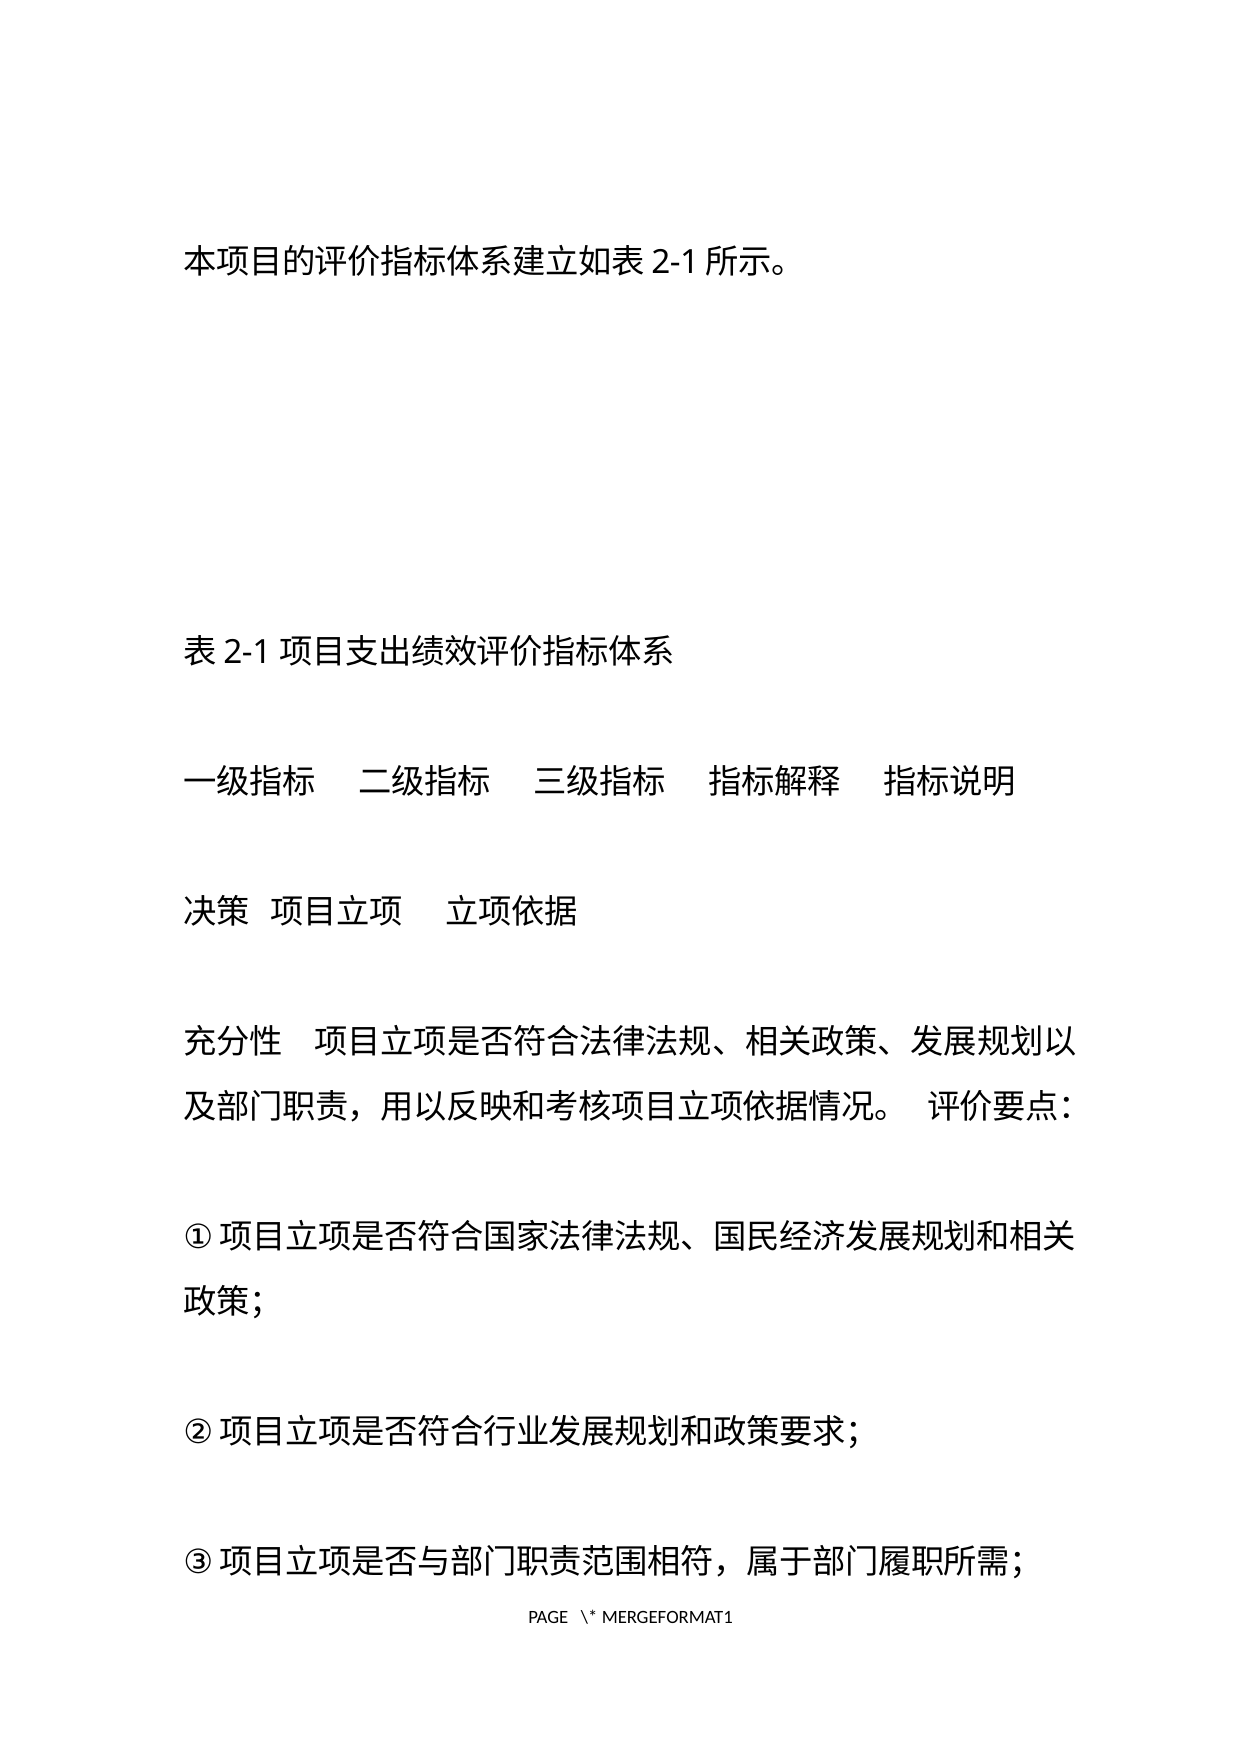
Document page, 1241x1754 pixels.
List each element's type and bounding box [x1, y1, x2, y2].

text [183, 162, 1078, 1592]
